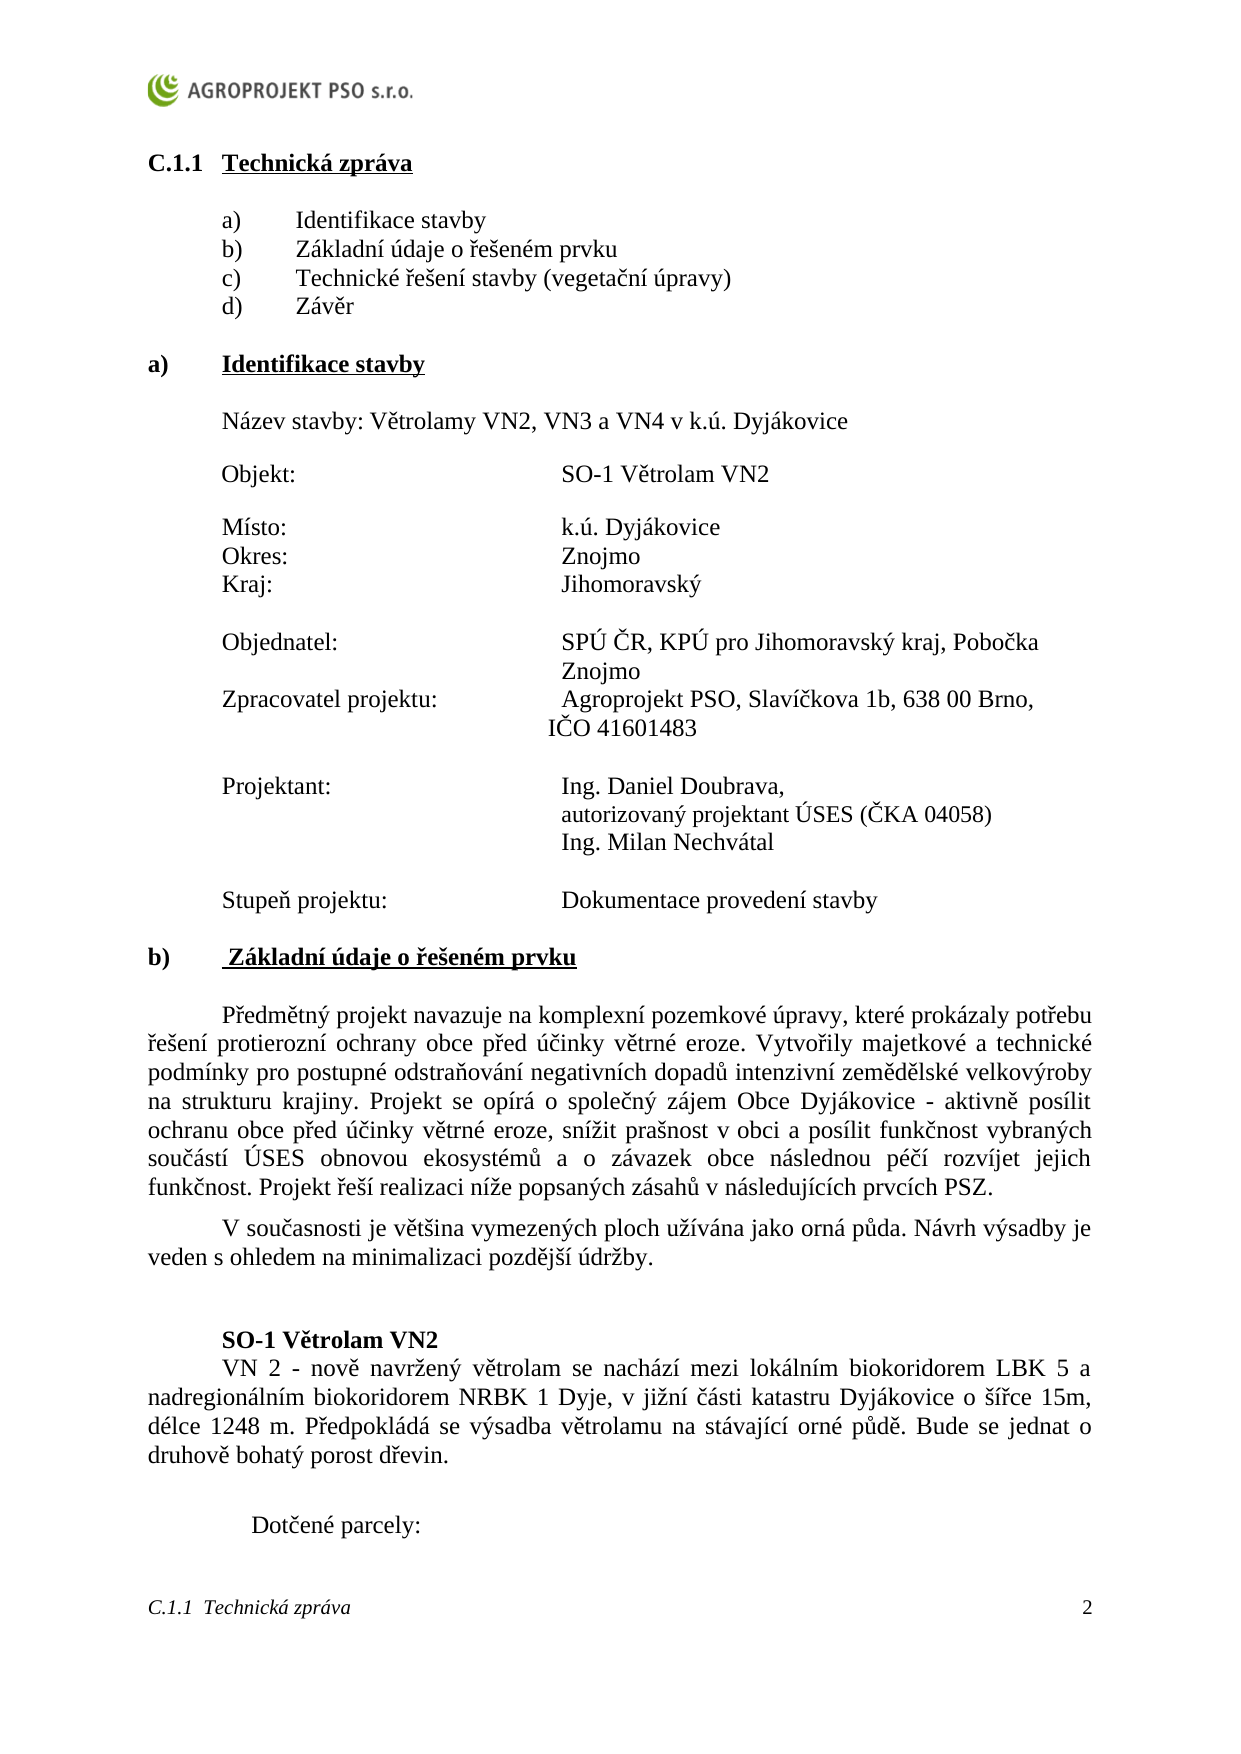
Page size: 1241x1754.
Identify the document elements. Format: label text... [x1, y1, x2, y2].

text d) Závěr [148, 291, 1092, 320]
text SO-1 Větrolam VN2 [148, 1325, 1092, 1353]
text Objekt: SO-1 Větrolam VN2 [221, 459, 1092, 512]
text Zpracovatel projektu: Agroprojekt PSO, Slavíčkova 1b, 638 00 Brno, [148, 684, 1092, 713]
text Okres: Znojmo [148, 541, 1092, 569]
text a) Identifikace stavby [148, 349, 1092, 378]
text b) Základní údaje o řešeném prvku [148, 234, 1092, 263]
text Název stavby: Větrolamy VN2, VN3 a VN4 v k.ú. Dyjákovice [148, 406, 1092, 435]
text V současnosti je většina vymezených ploch užívána jako orná půda. Návrh výsadby je veden s ohledem na minimalizaci pozdější údržby. [148, 1213, 1092, 1271]
text Dotčené parcely: [177, 1510, 1092, 1538]
text Místo: k.ú. Dyjákovice [148, 512, 1092, 541]
text a) Identifikace stavby [148, 205, 1092, 234]
text Předmětný projekt navazuje na komplexní pozemkové úpravy, které prokázaly potřebu řešení protierozní ochrany obce před účinky větrné eroze. Vytvořily majetkové a technické podmínky pro postupné odstraňování negativních dopadů intenzivní zemědělské velkovýroby na strukturu krajiny. Projekt se opírá o společný zájem Obce Dyjákovice - aktivně posílit ochranu obce před účinky větrné eroze, snížit prašnost v obci a posílit funkčnost vybraných součástí ÚSES obnovou ekosystémů a o závazek obce následnou péčí rozvíjet jejich funkčnost. Projekt řeší realizaci níže popsaných zásahů v následujících prvcích PSZ. [148, 1000, 1092, 1201]
text c) Technické řešení stavby (vegetační úpravy) [148, 263, 1092, 291]
text C.1.1 Technická zpráva [148, 148, 1092, 176]
text Kraj: Jihomoravský [148, 569, 1092, 598]
text Objednatel: SPÚ ČR, KPÚ pro Jihomoravský kraj, Pobočka Znojmo [118, 627, 1092, 684]
text b) Základní údaje o řešeném prvku [148, 942, 1092, 971]
picture [147, 73, 413, 107]
text Stupeň projektu: Dokumentace provedení stavby [148, 885, 1092, 913]
text autorizovaný projektant ÚSES (ČKA 04058) Ing. Milan Nechvátal [148, 799, 1092, 856]
text IČO41601483 [148, 713, 1092, 742]
text VN 2 - nově navržený větrolam se nachází mezi lokálním biokoridorem LBK 5 a nadregionálním biokoridorem NRBK 1 Dyje, v jižní části katastru Dyjákovice o šířce 15m, délce 1248 m. Předpokládá se výsadba větrolamu na stávající orné půdě. Bude se jednat o druhově bohatý porost dřevin. [148, 1353, 1092, 1468]
text Projektant: Ing. , [148, 771, 1092, 799]
